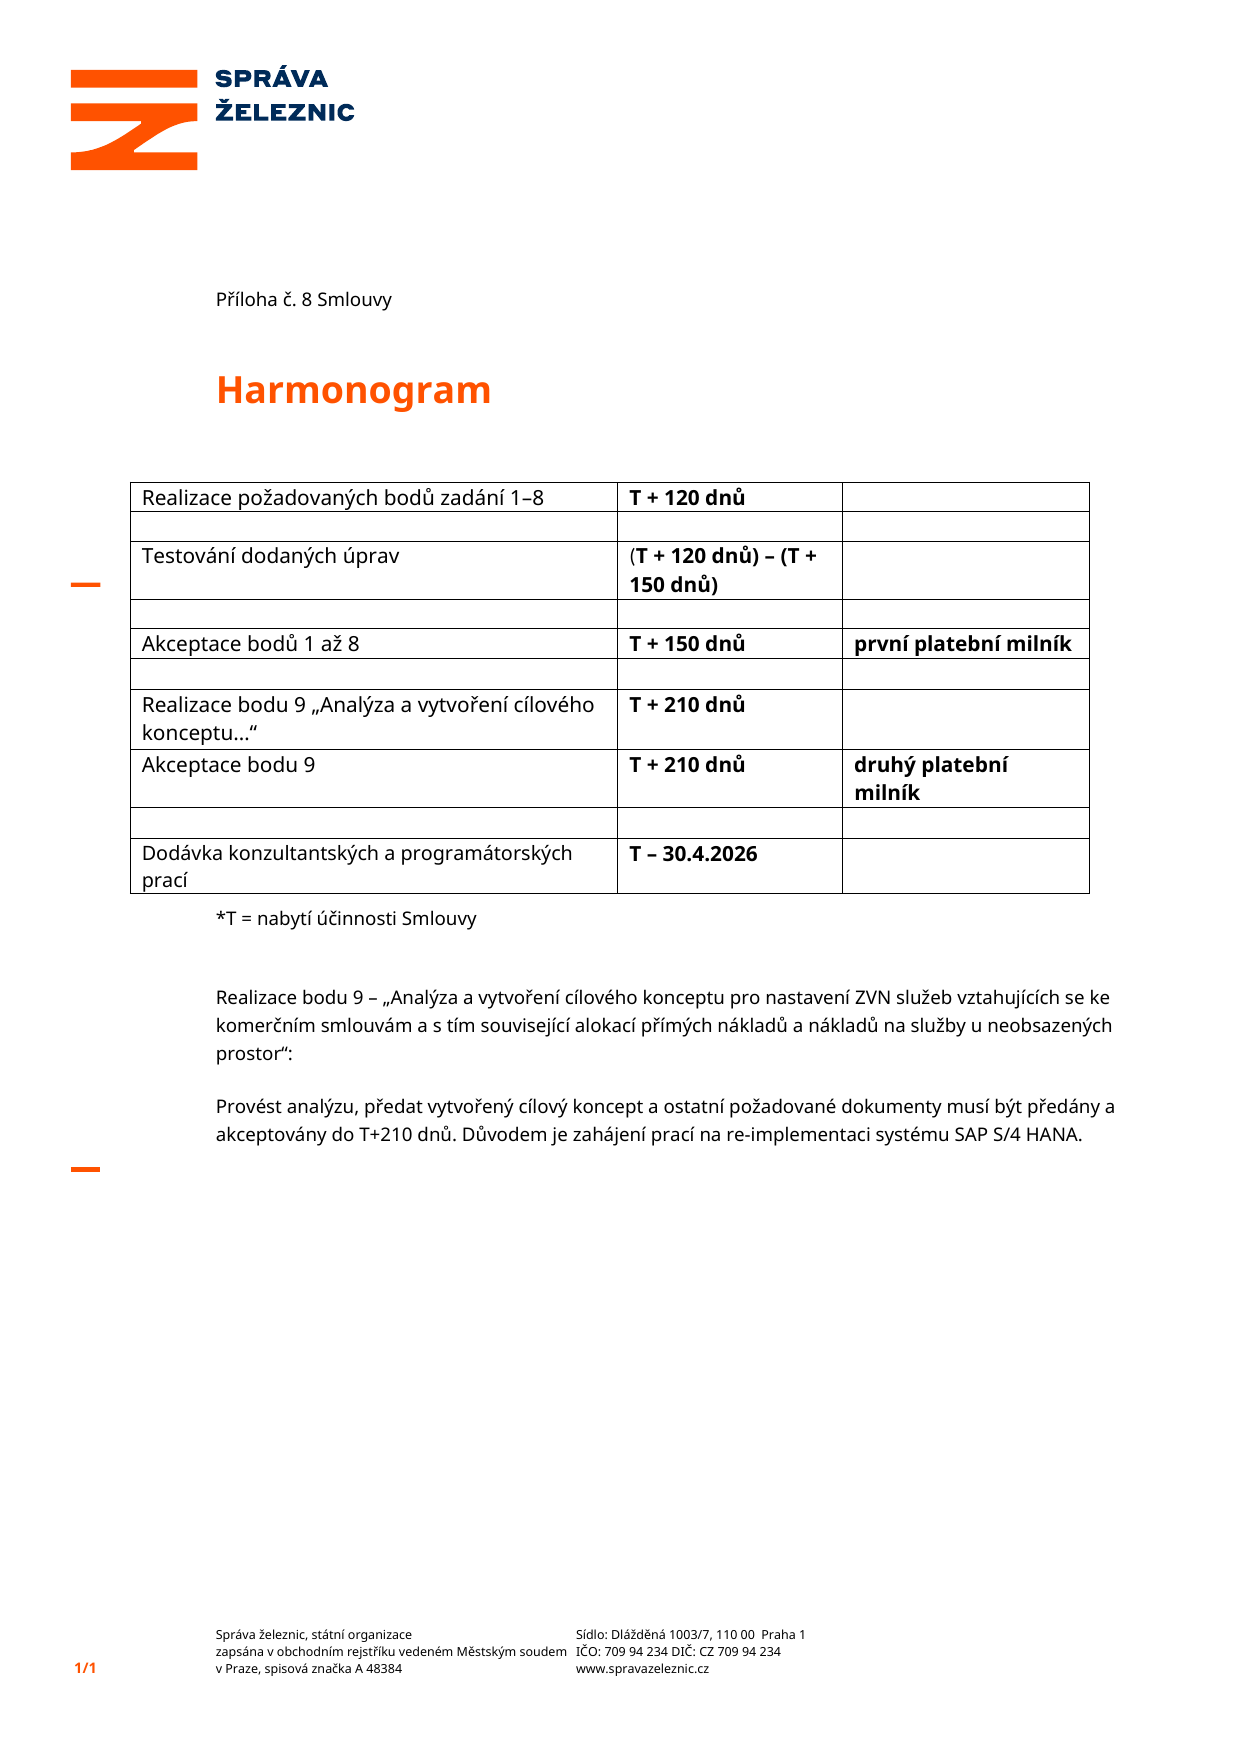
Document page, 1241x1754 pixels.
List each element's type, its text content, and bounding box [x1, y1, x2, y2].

table_cell [843, 512, 1089, 541]
table_header T + 120 dnů [618, 483, 842, 511]
text Harmonogram [216, 364, 1122, 415]
text *T = nabytí účinnosti Smlouvy [216, 552, 1122, 931]
table_cell [618, 512, 842, 541]
table_cell [843, 690, 1089, 749]
table_cell první platební milník [843, 629, 1089, 657]
table_cell [618, 659, 842, 689]
table_cell Dodávka konzultantských a programátorských prací [131, 839, 617, 893]
table_cell T – 30.4.2026 [618, 839, 842, 893]
table_cell T + 210 dnů [618, 750, 842, 807]
table_cell [131, 808, 617, 838]
table_cell [618, 808, 842, 838]
table_cell (T + 120 dnů) – (T + 150 dnů) [618, 542, 842, 598]
table_cell Akceptace bodů 1 až 8 [131, 629, 617, 657]
table_cell T + 210 dnů [618, 690, 842, 749]
table_cell [843, 839, 1089, 893]
table_cell [843, 542, 1089, 598]
table_cell [843, 808, 1089, 838]
table_header [843, 483, 1089, 511]
table_cell [618, 600, 842, 628]
text Realizace bodu 9 – „Analýza a vytvoření cílového konceptu pro nastavení ZVN služeb vztahujících se ke komerčním smlouvám a s tím související alokací přímých nákladů a nákladů na služby u neobsazených prostor“: [216, 984, 1122, 1066]
table_cell [131, 600, 617, 628]
text Provést analýzu, předat vytvořený cílový koncept a ostatní požadované dokumenty musí být předány a akceptovány do T+210 dnů. Důvodem je zahájení prací na re-implementaci systému SAP S/4 HANA. [216, 1093, 1122, 1147]
table_cell Testování dodaných úprav [131, 542, 617, 598]
table_cell [843, 600, 1089, 628]
table_cell T + 150 dnů [618, 629, 842, 657]
table_cell [131, 659, 617, 689]
table_cell [843, 659, 1089, 689]
text Příloha č. 8 Smlouvy [216, 286, 1122, 311]
table_cell Akceptace bodu 9 [131, 750, 617, 807]
table_cell Realizace bodu 9 „Analýza a vytvoření cílového konceptu…“ [131, 690, 617, 749]
table_cell [131, 512, 617, 541]
table_cell druhý platební milník [843, 750, 1089, 807]
table_header Realizace požadovaných bodů zadání 1–8 [131, 483, 617, 511]
